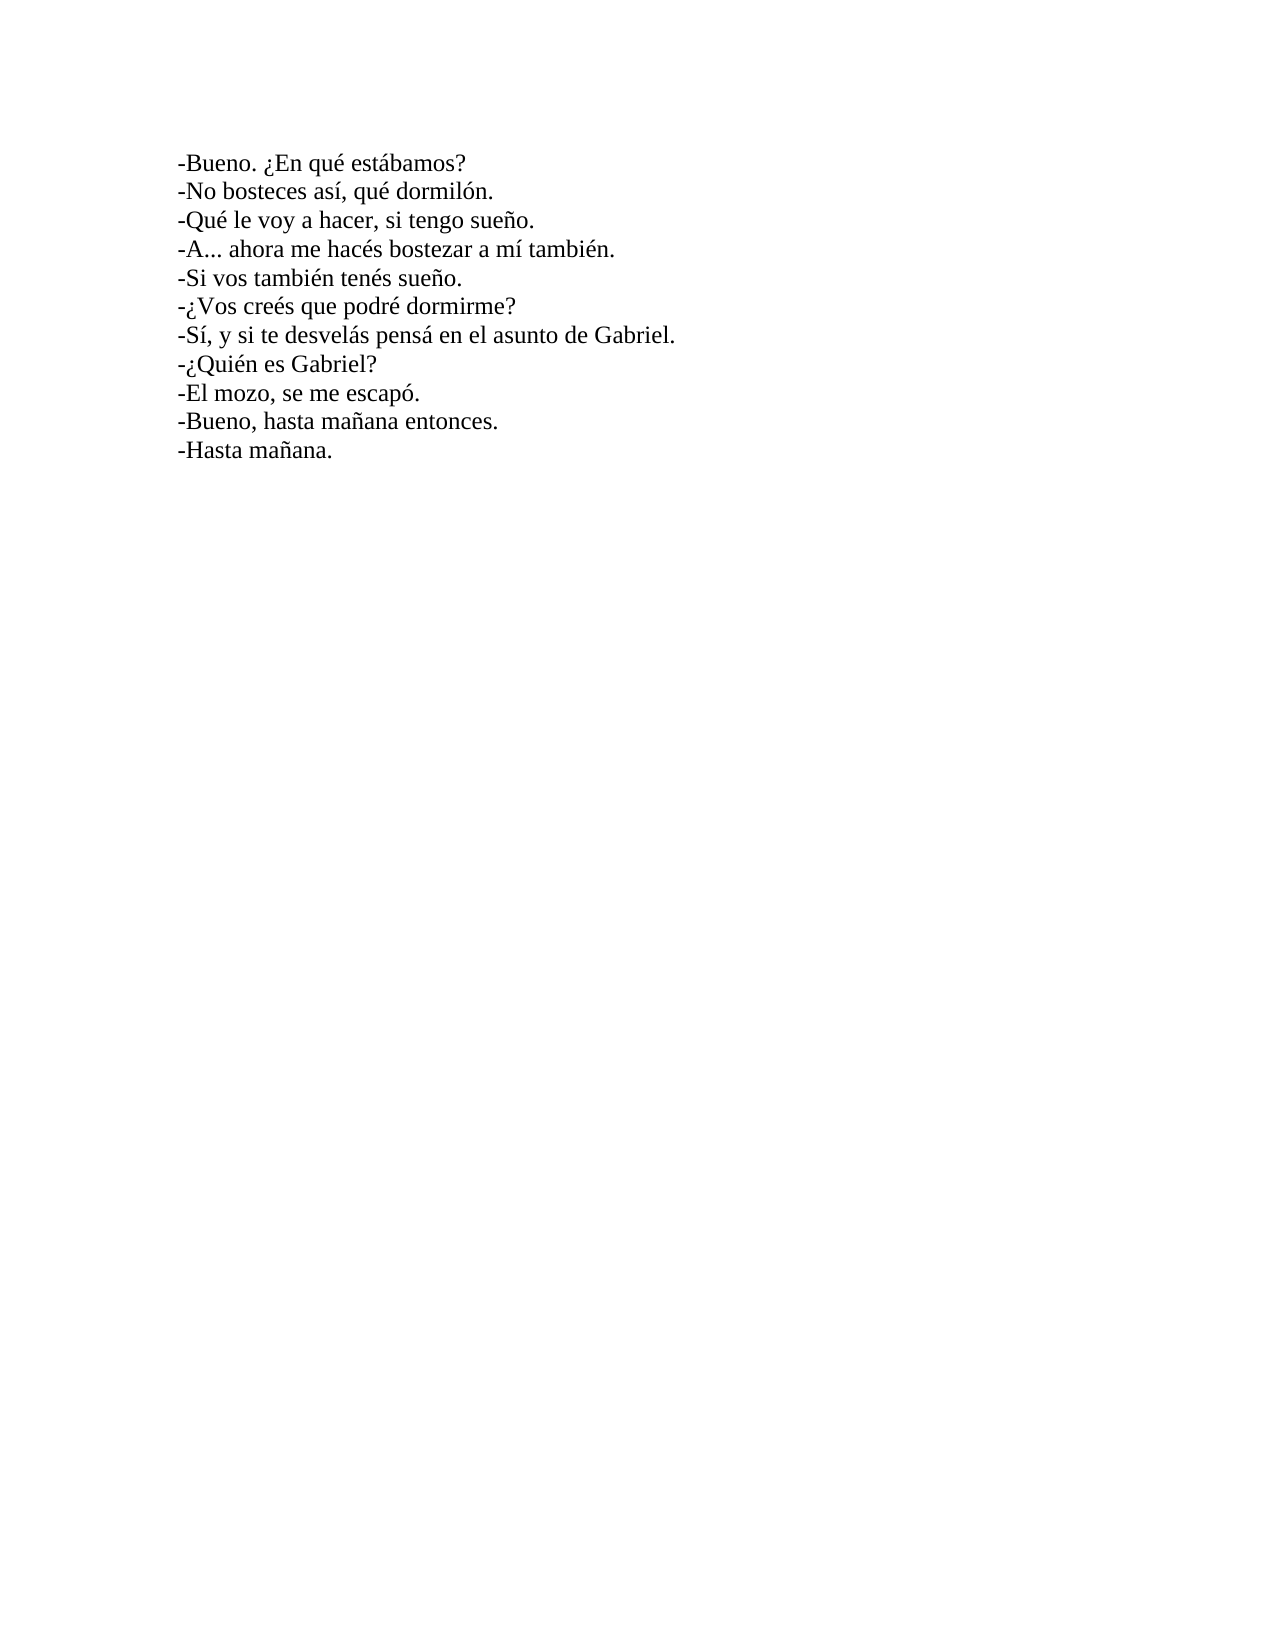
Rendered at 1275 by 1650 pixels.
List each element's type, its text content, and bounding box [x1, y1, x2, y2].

text -Si vos también tenés sueño. [177, 263, 1098, 291]
text -El mozo, se me escapó. [177, 378, 1098, 406]
text -Bueno. ¿En qué estábamos? [177, 148, 1098, 176]
text -A... ahora me hacés bostezar a mí también. [177, 234, 1098, 263]
text -No bosteces así, qué dormilón. [177, 176, 1098, 205]
text -Hasta mañana. [177, 435, 1098, 464]
text -Sí, y si te desvelás pensá en el asunto de Gabriel. [177, 320, 1098, 349]
text -Qué le voy a hacer, si tengo sueño. [177, 205, 1098, 234]
text -¿Vos creés que podré dormirme? [177, 291, 1098, 320]
text -¿Quién es Gabriel? [177, 349, 1098, 378]
text -Bueno, hasta mañana entonces. [177, 406, 1098, 435]
